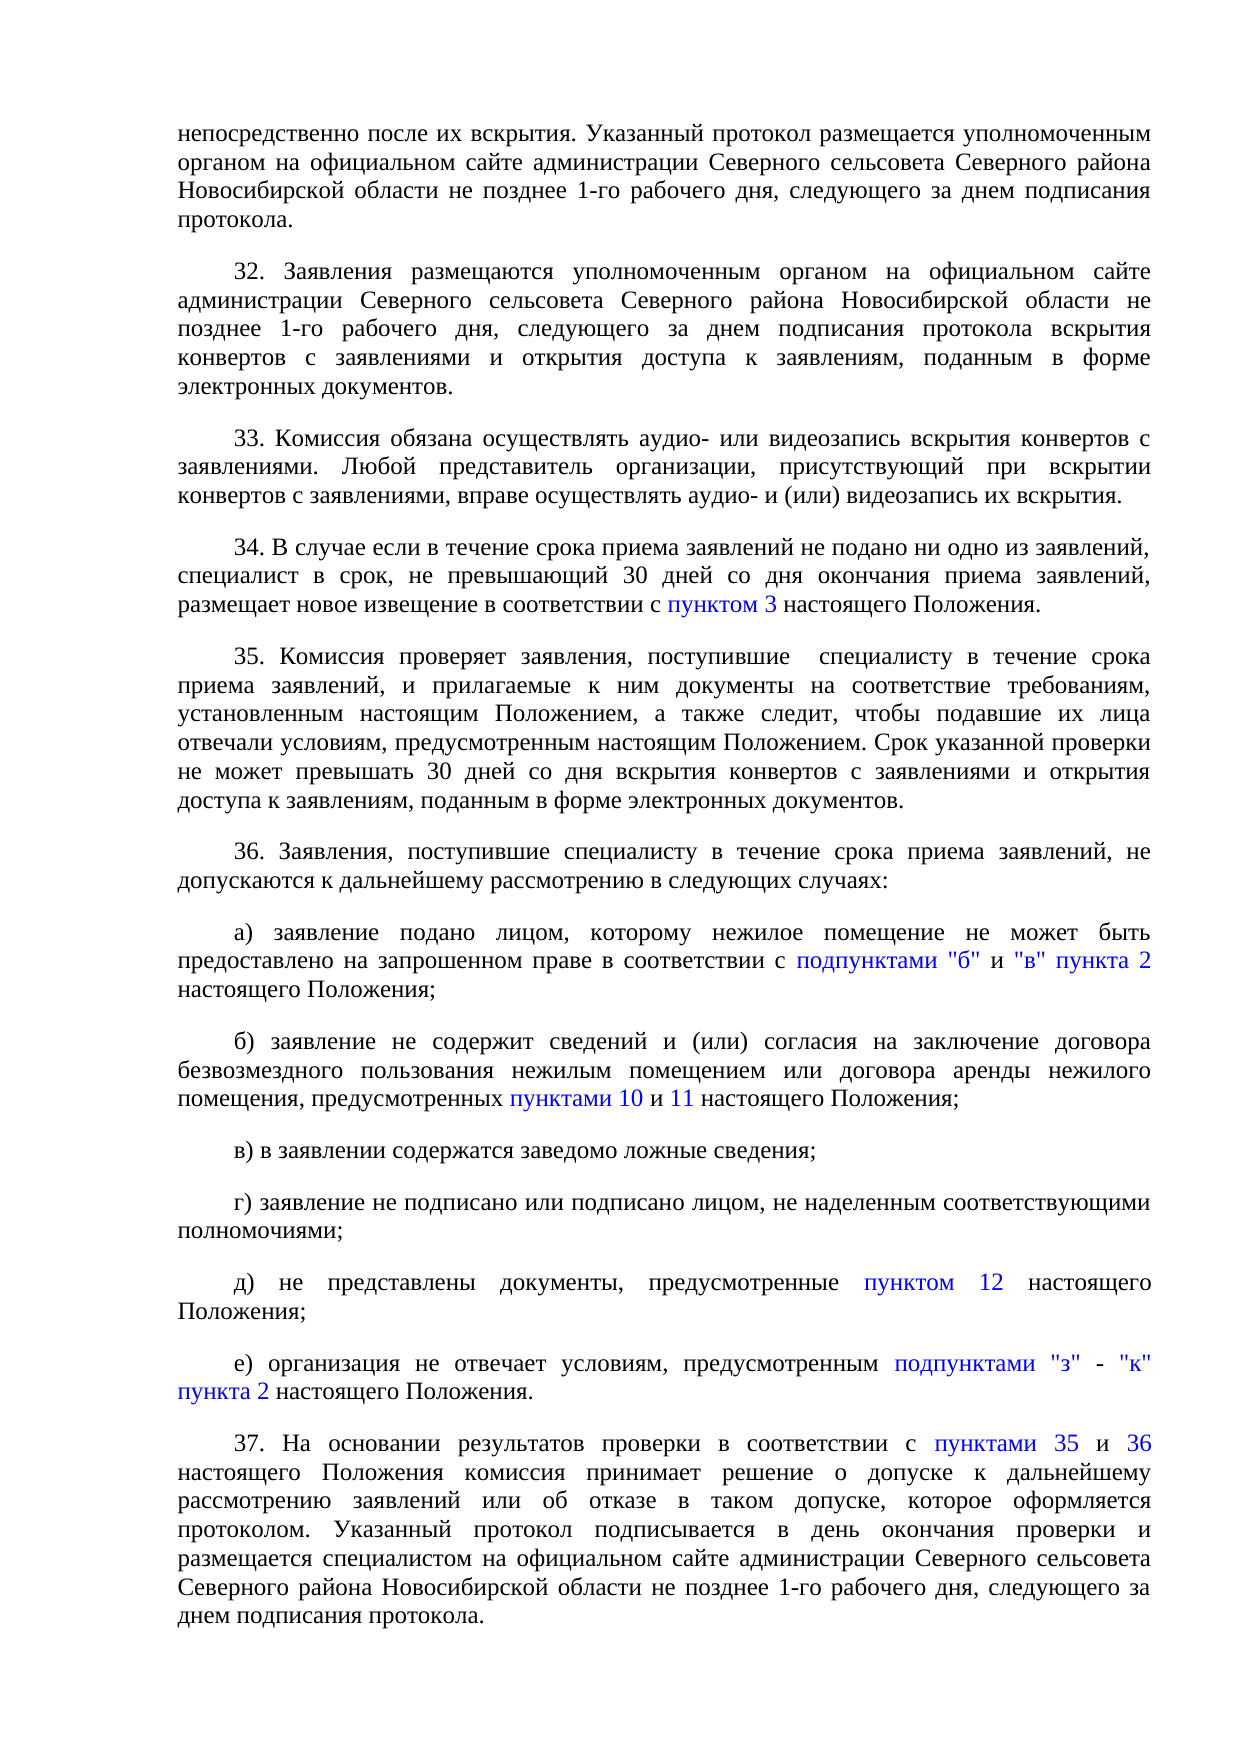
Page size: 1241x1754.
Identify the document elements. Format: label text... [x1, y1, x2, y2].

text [177, 118, 1152, 233]
text д) не представлены документы, предусмотренные пунктом 12 настоящего Положения; [177, 1267, 1152, 1325]
text а) заявление подано лицом, которому нежилое помещение не может быть предоставлено на запрошенном праве в соответствии с подпунктами "б" и "в" пункта 2 настоящего Положения; [177, 917, 1152, 1003]
text б) заявление не содержит сведений и (или) согласия на заключение договора безвозмездного пользования нежилым помещением или договора аренды нежилого помещения, предусмотренных пунктами 10 и 11 настоящего Положения; [177, 1026, 1152, 1112]
text 34. В случае если в течение срока приема заявлений не подано ни одно из заявлений, специалист в срок, не превышающий 30 дней со дня окончания приема заявлений, размещает новое извещение в соответствии с пунктом 3 настоящего Положения. [177, 532, 1152, 618]
text г) заявление не подписано или подписано лицом, не наделенным соответствующими полномочиями; [177, 1187, 1152, 1244]
text 32. Заявления размещаются уполномоченным органом на официальном сайте администрации Северного сельсовета Северного района Новосибирской области не позднее 1-го рабочего дня, следующего за днем подписания протокола вскрытия конвертов с заявлениями и открытия доступа к заявлениям, поданным в форме электронных документов. [177, 256, 1152, 400]
text 36. Заявления, поступившие специалисту в течение срока приема заявлений, не допускаются к дальнейшему рассмотрению в следующих случаях: [177, 836, 1152, 894]
text 33. Комиссия обязана осуществлять аудио- или видеозапись вскрытия конвертов с заявлениями. Любой представитель организации, присутствующий при вскрытии конвертов с заявлениями, вправе осуществлять аудио- и (или) видеозапись их вскрытия. [177, 423, 1152, 509]
text 35. Комиссия проверяет заявления, поступившие специалисту в течение срока приема заявлений, и прилагаемые к ним документы на соответствие требованиям, установленным настоящим Положением, а также следит, чтобы подавшие их лица отвечали условиям, предусмотренным настоящим Положением. Срок указанной проверки не может превышать 30 дней со дня вскрытия конвертов с заявлениями и открытия доступа к заявлениям, поданным в форме электронных документов. [177, 641, 1152, 813]
text е) организация не отвечает условиям, предусмотренным подпунктами "з" - "к" пункта 2 настоящего Положения. [177, 1348, 1152, 1405]
text в) в заявлении содержатся заведомо ложные сведения; [177, 1135, 1152, 1164]
text 37. На основании результатов проверки в соответствии с пунктами 35 и 36 настоящего Положения комиссия принимает решение о допуске к дальнейшему рассмотрению заявлений или об отказе в таком допуске, которое оформляется протоколом. Указанный протокол подписывается в день окончания проверки и размещается специалистом на официальном сайте администрации Северного сельсовета Северного района Новосибирской области не позднее 1-го рабочего дня, следующего за днем подписания протокола. [177, 1428, 1152, 1629]
